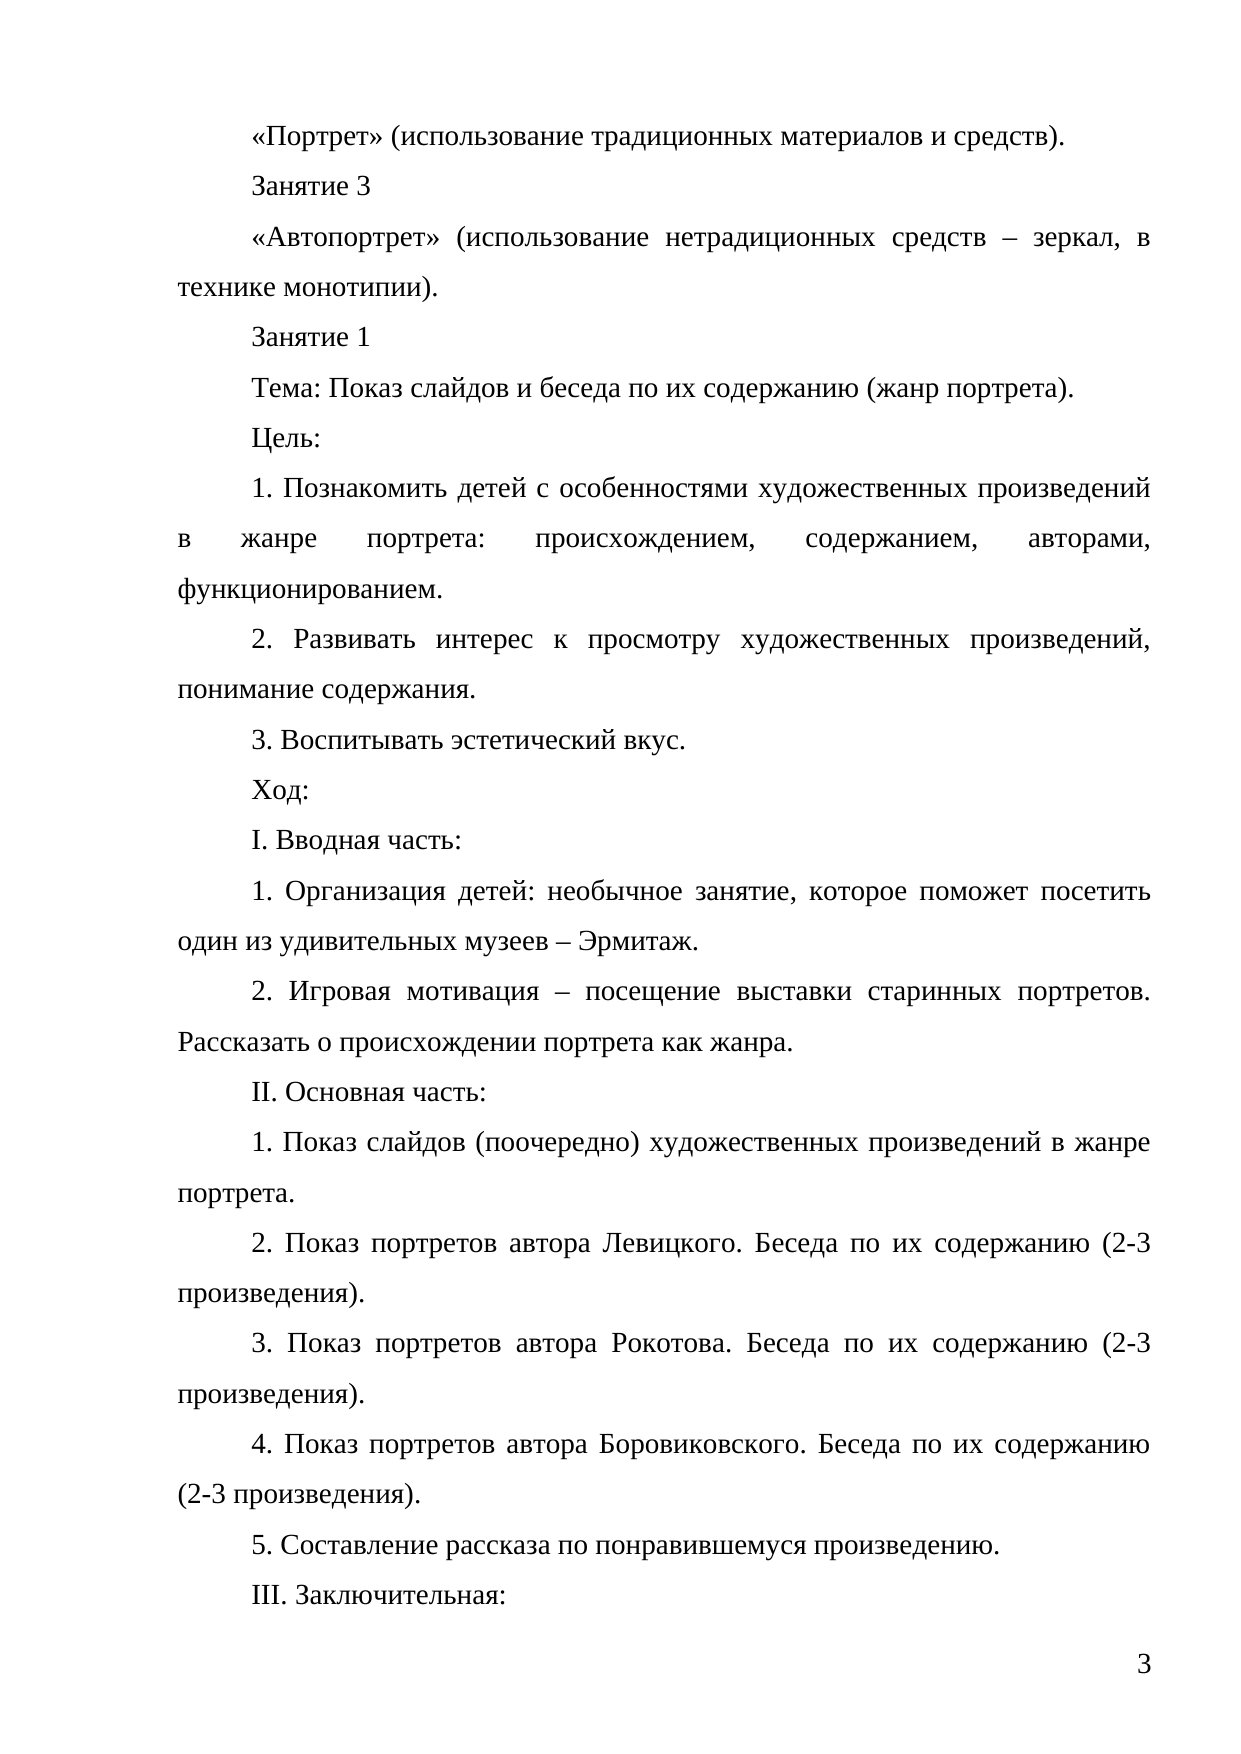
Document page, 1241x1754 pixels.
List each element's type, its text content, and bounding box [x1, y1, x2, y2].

text II. Основная часть: [177, 1074, 1152, 1108]
text 3. Показ портретов автора Рокотова. Беседа по их содержанию (2-3 произведения). [177, 1326, 1152, 1409]
text 2. Развивать интерес к просмотру художественных произведений, понимание содержания. [177, 621, 1152, 705]
text 1. Показ слайдов (поочередно) художественных произведений в жанре портрета. [177, 1124, 1152, 1208]
text III. Заключительная: [177, 1577, 1152, 1611]
text 2. Игровая мотивация – посещение выставки старинных портретов. Рассказать о происхождении портрета как жанра. [177, 973, 1152, 1057]
text Тема: Показ слайдов и беседа по их содержанию (жанр портрета). [177, 370, 1152, 403]
text «Портрет» (использование традиционных материалов и средств). [177, 118, 1152, 152]
text Занятие 1 [177, 319, 1152, 353]
text 1. Познакомить детей с особенностями художественных произведений в жанре портрета: происхождением, содержанием, авторами, функционированием. [177, 470, 1152, 604]
text Занятие 3 [177, 168, 1152, 202]
text Ход: [177, 772, 1152, 806]
text Цель: [177, 420, 1152, 453]
text 5. Составление рассказа по понравившемуся произведению. [177, 1527, 1152, 1560]
text 1. Организация детей: необычное занятие, которое поможет посетить один из удивительных музеев – Эрмитаж. [177, 873, 1152, 957]
text 4. Показ портретов автора Боровиковского. Беседа по их содержанию (2-3 произведения). [177, 1426, 1152, 1510]
text «Автопортрет» (использование нетрадиционных средств – зеркал, в технике монотипии). [177, 219, 1152, 303]
text 3. Воспитывать эстетический вкус. [177, 722, 1152, 755]
text I. Вводная часть: [177, 822, 1152, 856]
text 2. Показ портретов автора Левицкого. Беседа по их содержанию (2-3 произведения). [177, 1225, 1152, 1309]
